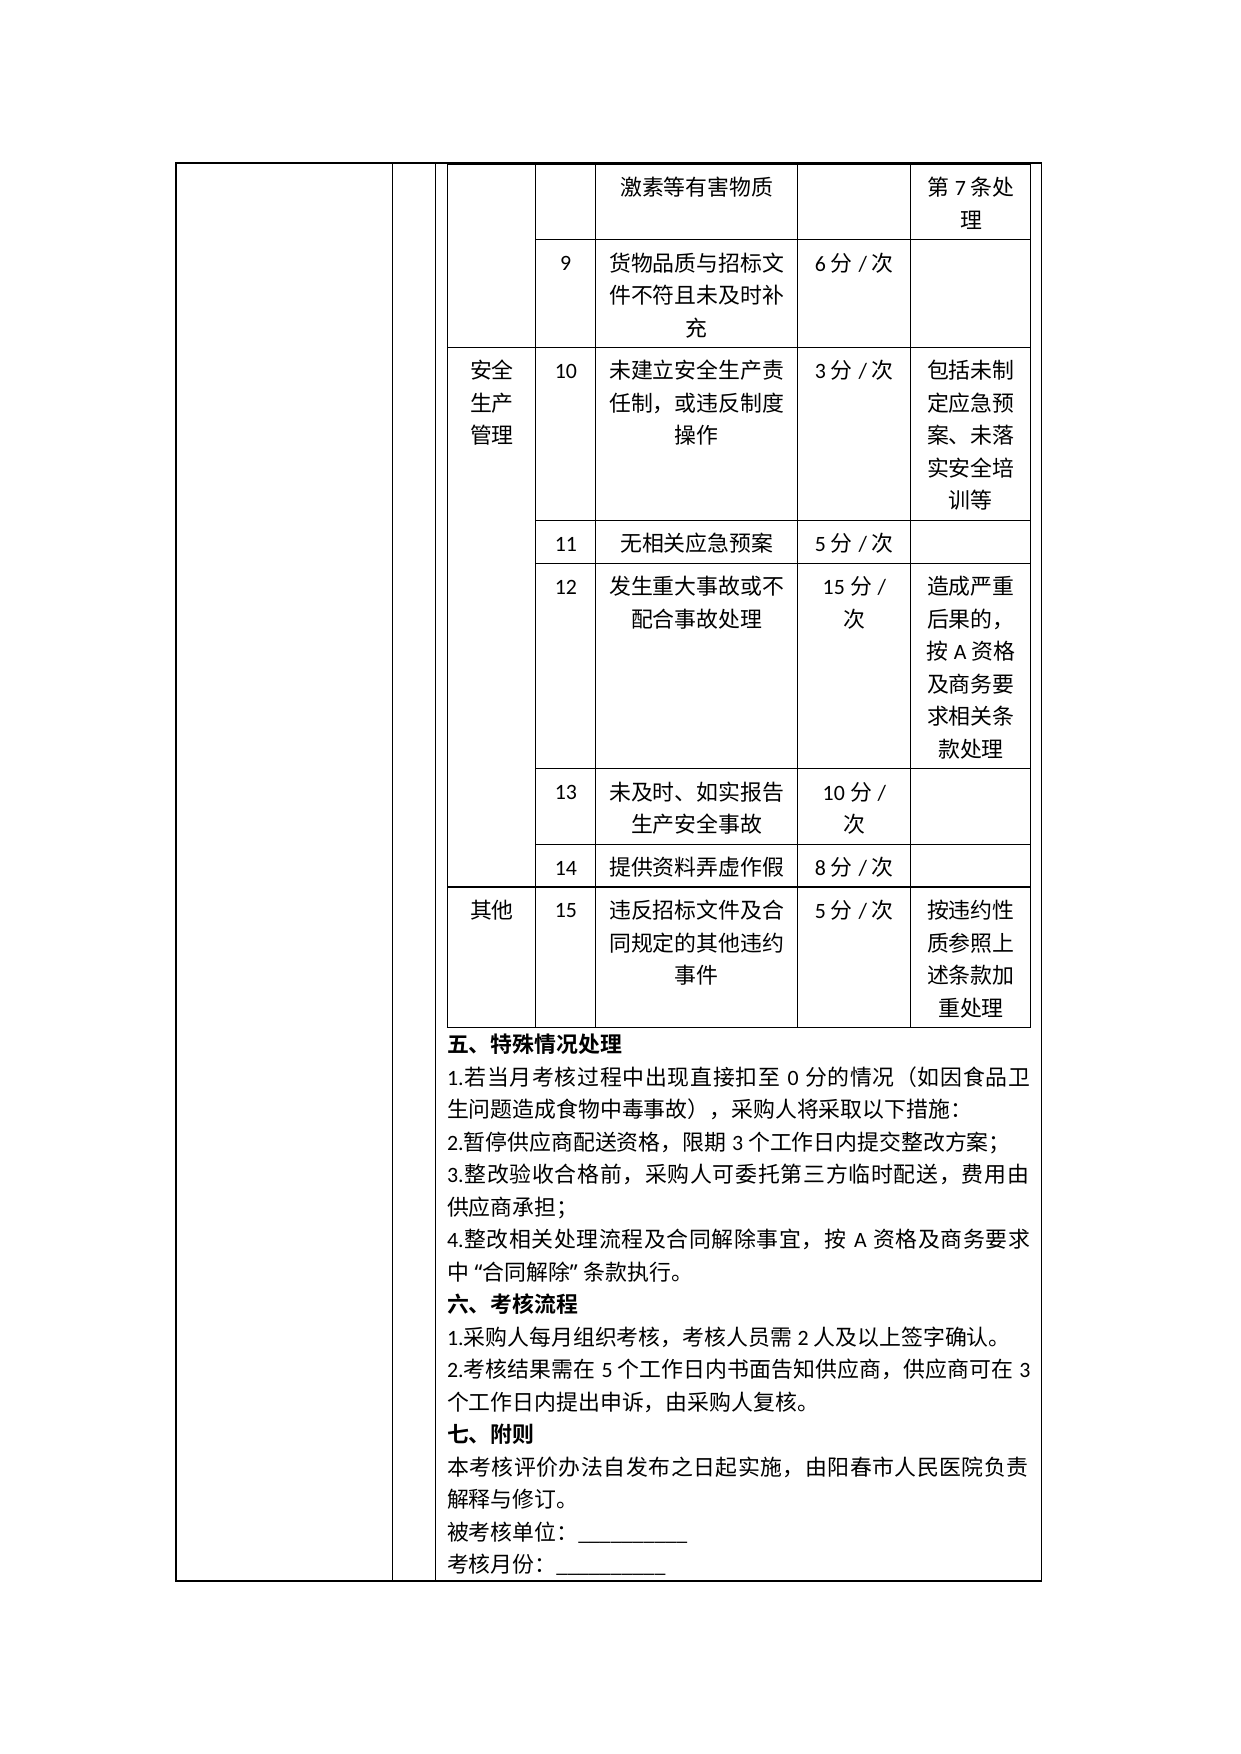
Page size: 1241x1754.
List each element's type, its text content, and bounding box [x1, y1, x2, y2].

table_cell [177, 164, 392, 1580]
table_cell 1 [393, 164, 435, 1580]
